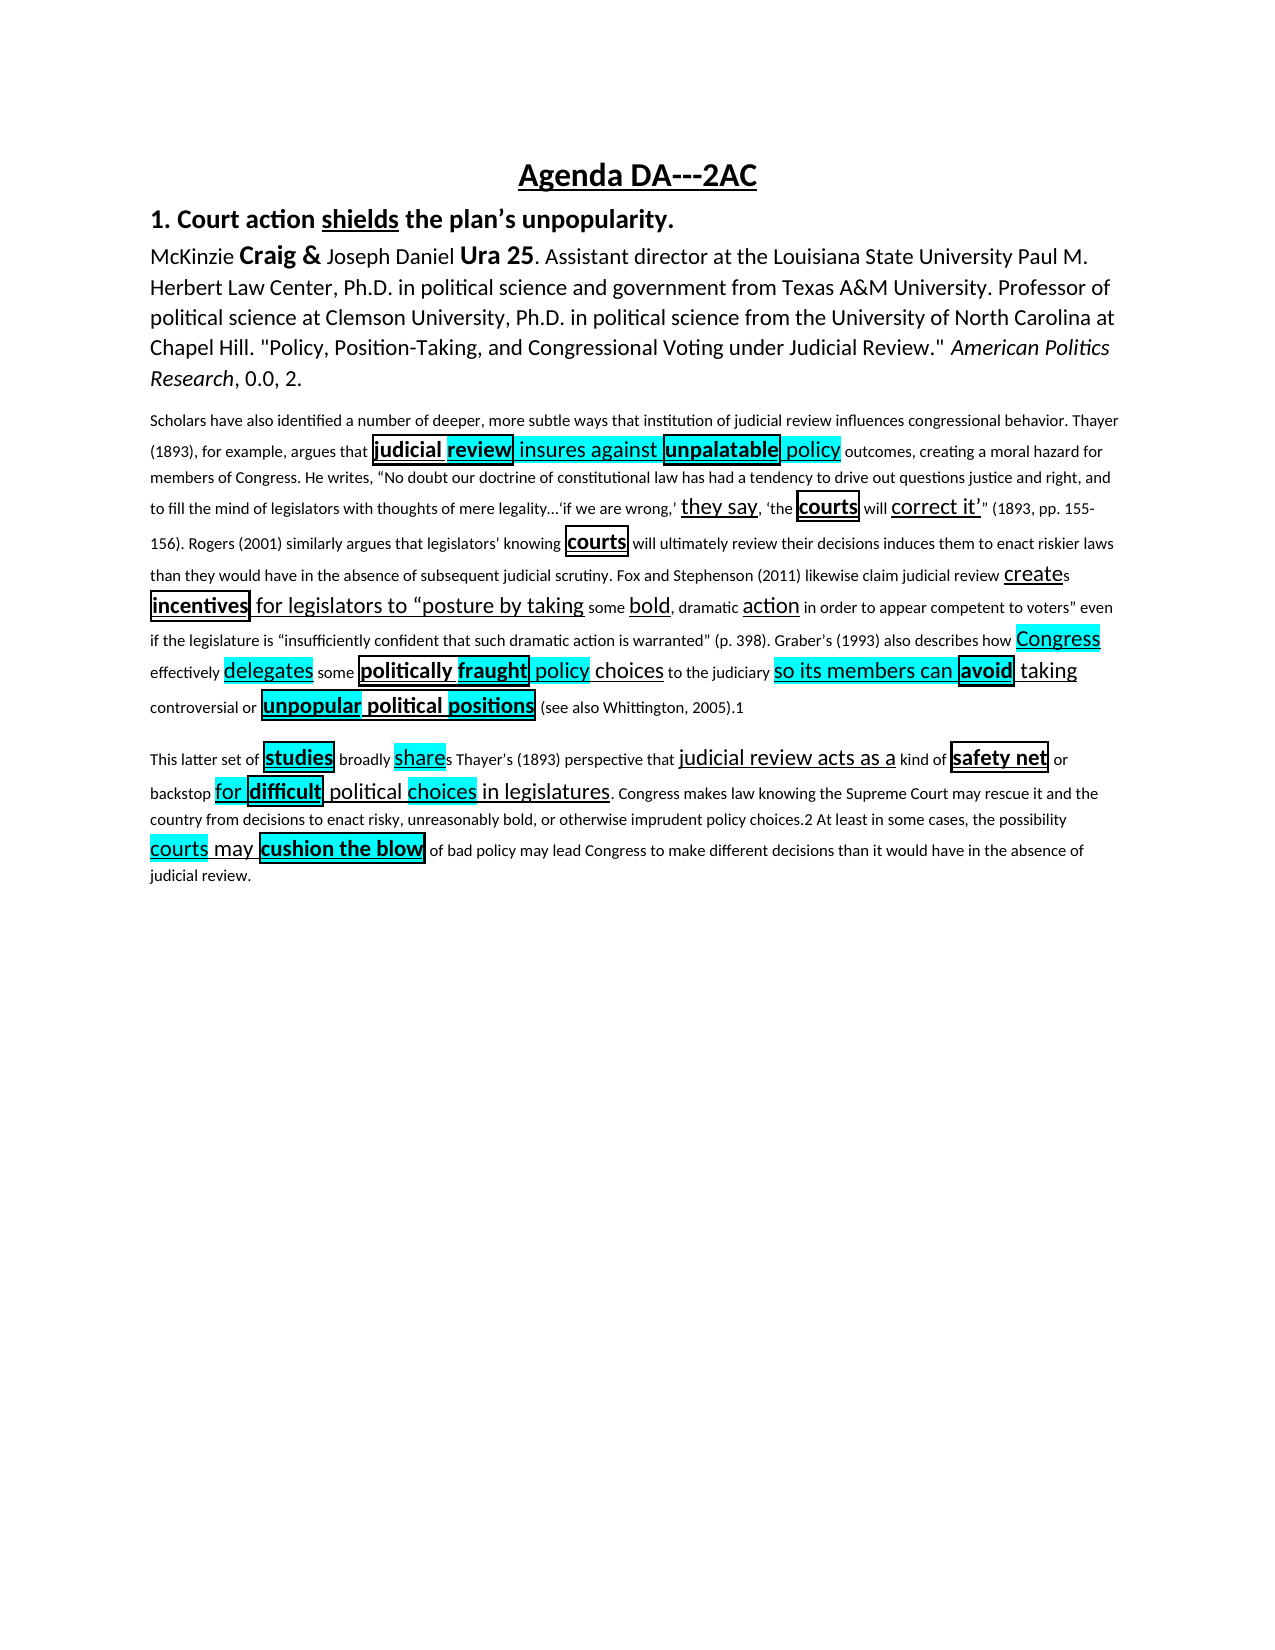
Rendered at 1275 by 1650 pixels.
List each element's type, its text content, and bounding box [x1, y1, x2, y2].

text McKinzie Craig & Joseph Daniel Ura 25. Assistant director at the Louisiana State University Paul M. Herbert Law Center, Ph.D. in political science and government from Texas A&M University. Professor of political science at Clemson University, Ph.D. in political science from the University of North Carolina at Chapel Hill. "Policy, Position-Taking, and Congressional Voting under Judicial Review." American Politics Research, 0.0, 2. [150, 238, 1125, 392]
subtitle 1. Court action shields the plan’s unpopularity. [150, 202, 1125, 235]
text This latter set of studies broadly shares Thayer’s (1893) perspective that judicial review acts as a kind of safety net or backstop for difficult political choices in legislatures. Congress makes law knowing the Supreme Court may rescue it and the country from decisions to enact risky, unreasonably bold, or otherwise imprudent policy choices.2 At least in some cases, the possibility courts may cushion the blow of bad policy may lead Congress to make different decisions than it would have in the absence of judicial review. [150, 741, 1125, 886]
subtitle Agenda DA---2AC [150, 154, 1125, 195]
text Scholars have also identified a number of deeper, more subtle ways that institution of judicial review influences congressional behavior. Thayer (1893), for example, argues that judicial review insures against unpalatable policy outcomes, creating a moral hazard for members of Congress. He writes, “No doubt our doctrine of constitutional law has had a tendency to drive out questions justice and right, and to fill the mind of legislators with thoughts of mere legality…‘if we are wrong,’ they say, ‘the courts will correct it’” (1893, pp. 155- 156). Rogers (2001) similarly argues that legislators’ knowing courts will ultimately review their decisions induces them to enact riskier laws than they would have in the absence of subsequent judicial scrutiny. Fox and Stephenson (2011) likewise claim judicial review creates incentives for legislators to “posture by taking some bold, dramatic action in order to appear competent to voters” even if the legislature is “insufficiently confident that such dramatic action is warranted” (p. 398). Graber’s (1993) also describes how Congress effectively delegates some politically fraught policy choices to the judiciary so its members can avoid taking controversial or unpopular political positions (see also Whittington, 2005).1 [150, 411, 1125, 721]
